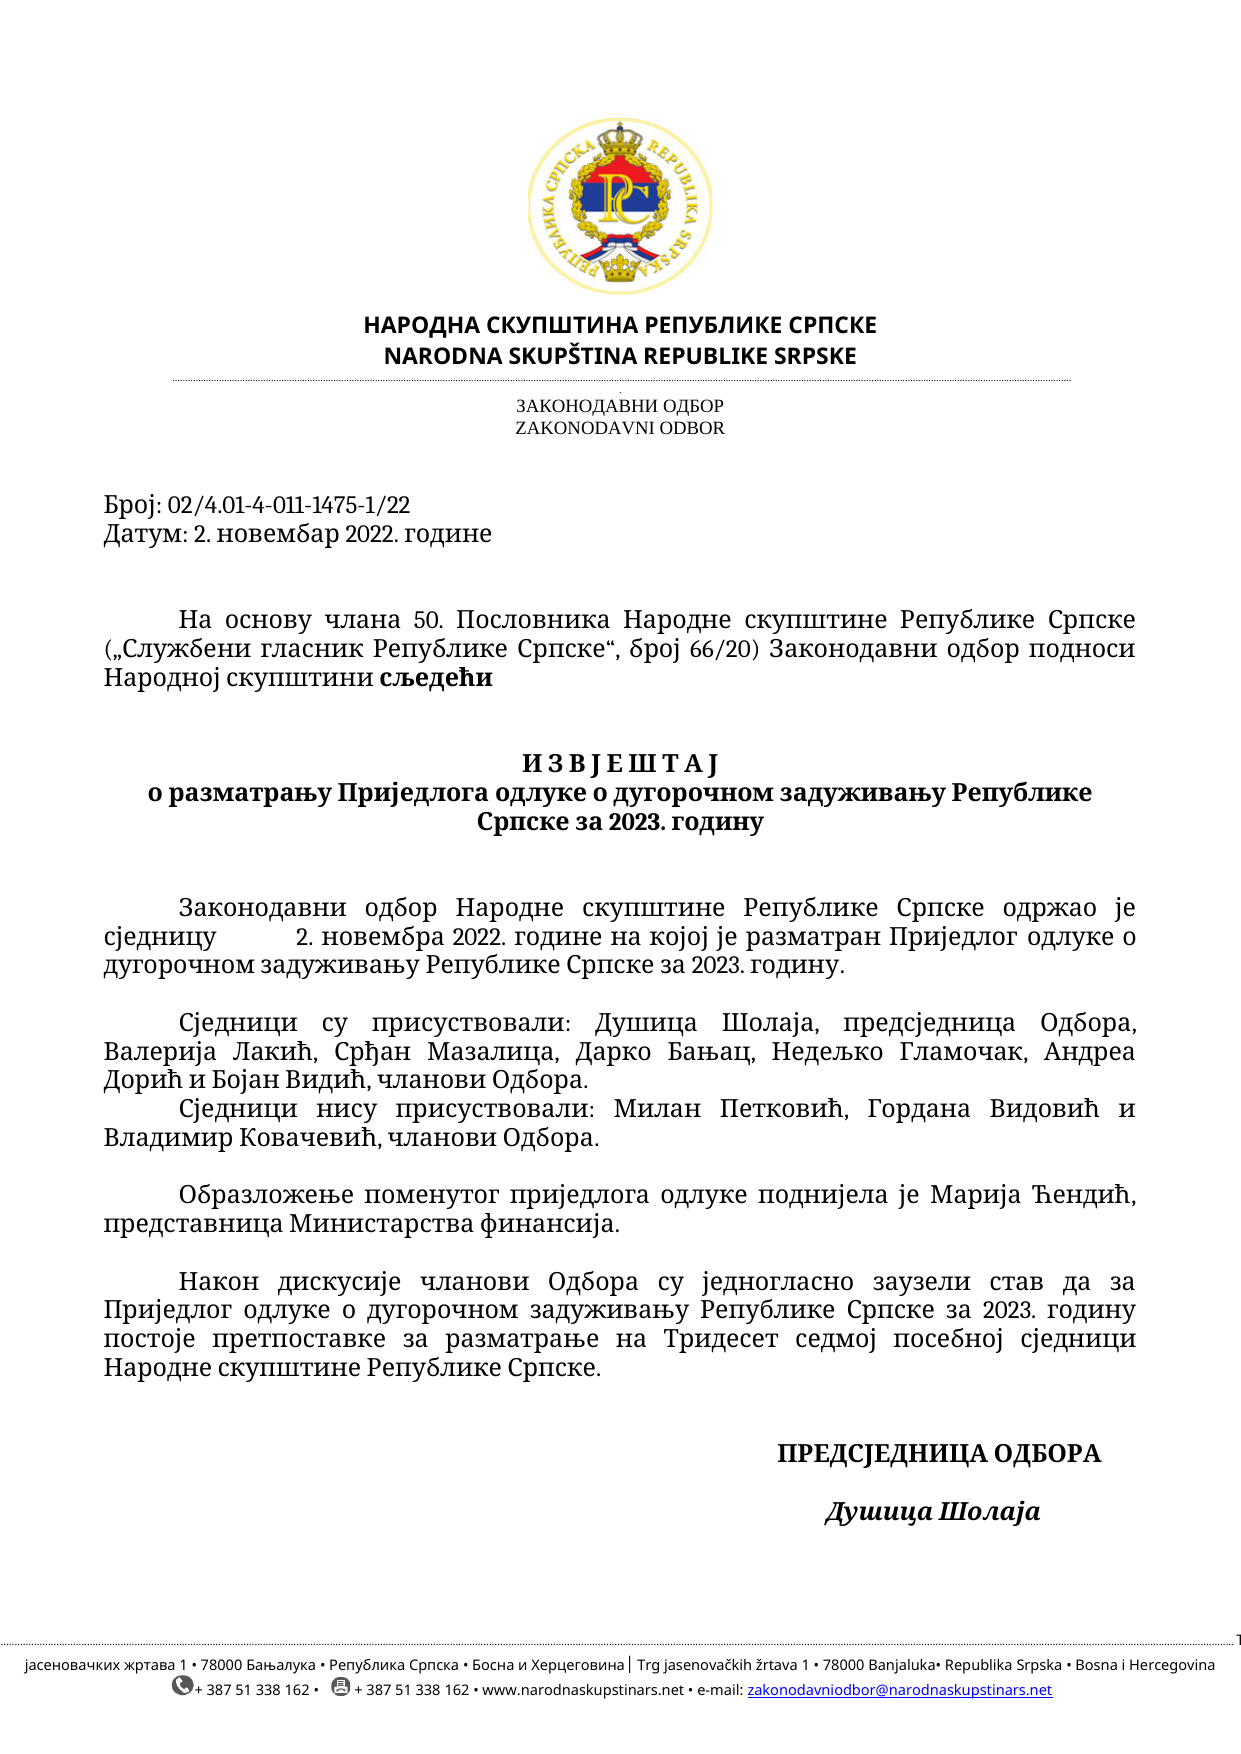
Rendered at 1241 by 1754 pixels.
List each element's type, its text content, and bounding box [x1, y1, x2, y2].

text Број: 02/4.01-4-011-1475-1/22 [103, 491, 1137, 520]
text И З В Ј Е Ш Т А Ј [103, 750, 1137, 779]
text Образложење поменутог приједлога одлуке поднијела је Марија Ћендић, представница Министарства финансија. [103, 1181, 1137, 1239]
text Датум: 2. новембар 2022. године [103, 520, 1137, 549]
text Законодавни одбор Народне скупштине Републике Српске одржао је сједницу 2. новембра 2022. године на којој је разматран Приједлог одлуке о дугорочном задуживању Републике Српске за 2023. годину. [103, 894, 1137, 980]
text о разматрању Приједлога одлуке о дугорочном задуживању Републике Српске за 2023. годину [103, 779, 1137, 836]
text ПРЕДСЈЕДНИЦА ОДБОРА [103, 1440, 1137, 1469]
text Душица Шолаја [103, 1497, 1137, 1526]
text На основу члана 50. Пословника Народне скупштине Републике Српске („Службени гласник Републике Српске“, број 66/20) Законодавни одбор подноси Народној скупштини сљедећи [103, 606, 1137, 692]
text Након дискусије чланови Одбора су једногласно заузели став да за Приједлог одлуке о дугорочном задуживању Републике Српске за 2023. годину постоје претпоставке за разматрање на Тридесет седмој посебној сједници Народне скупштине Републике Српске. [103, 1267, 1137, 1382]
text Сједници нису присуствовали: Милан Петковић, Гордана Видовић и Владимир Ковачевић, чланови Одбора. [103, 1095, 1137, 1152]
text Сједници су присуствовали: Душица Шолаја, предсједница Одбора, Валерија Лакић, Срђан Мазалица, Дарко Бањац, Недељко Гламочак, Андреа Дорић и Бојан Видић, чланови Одбора. [103, 1009, 1137, 1095]
